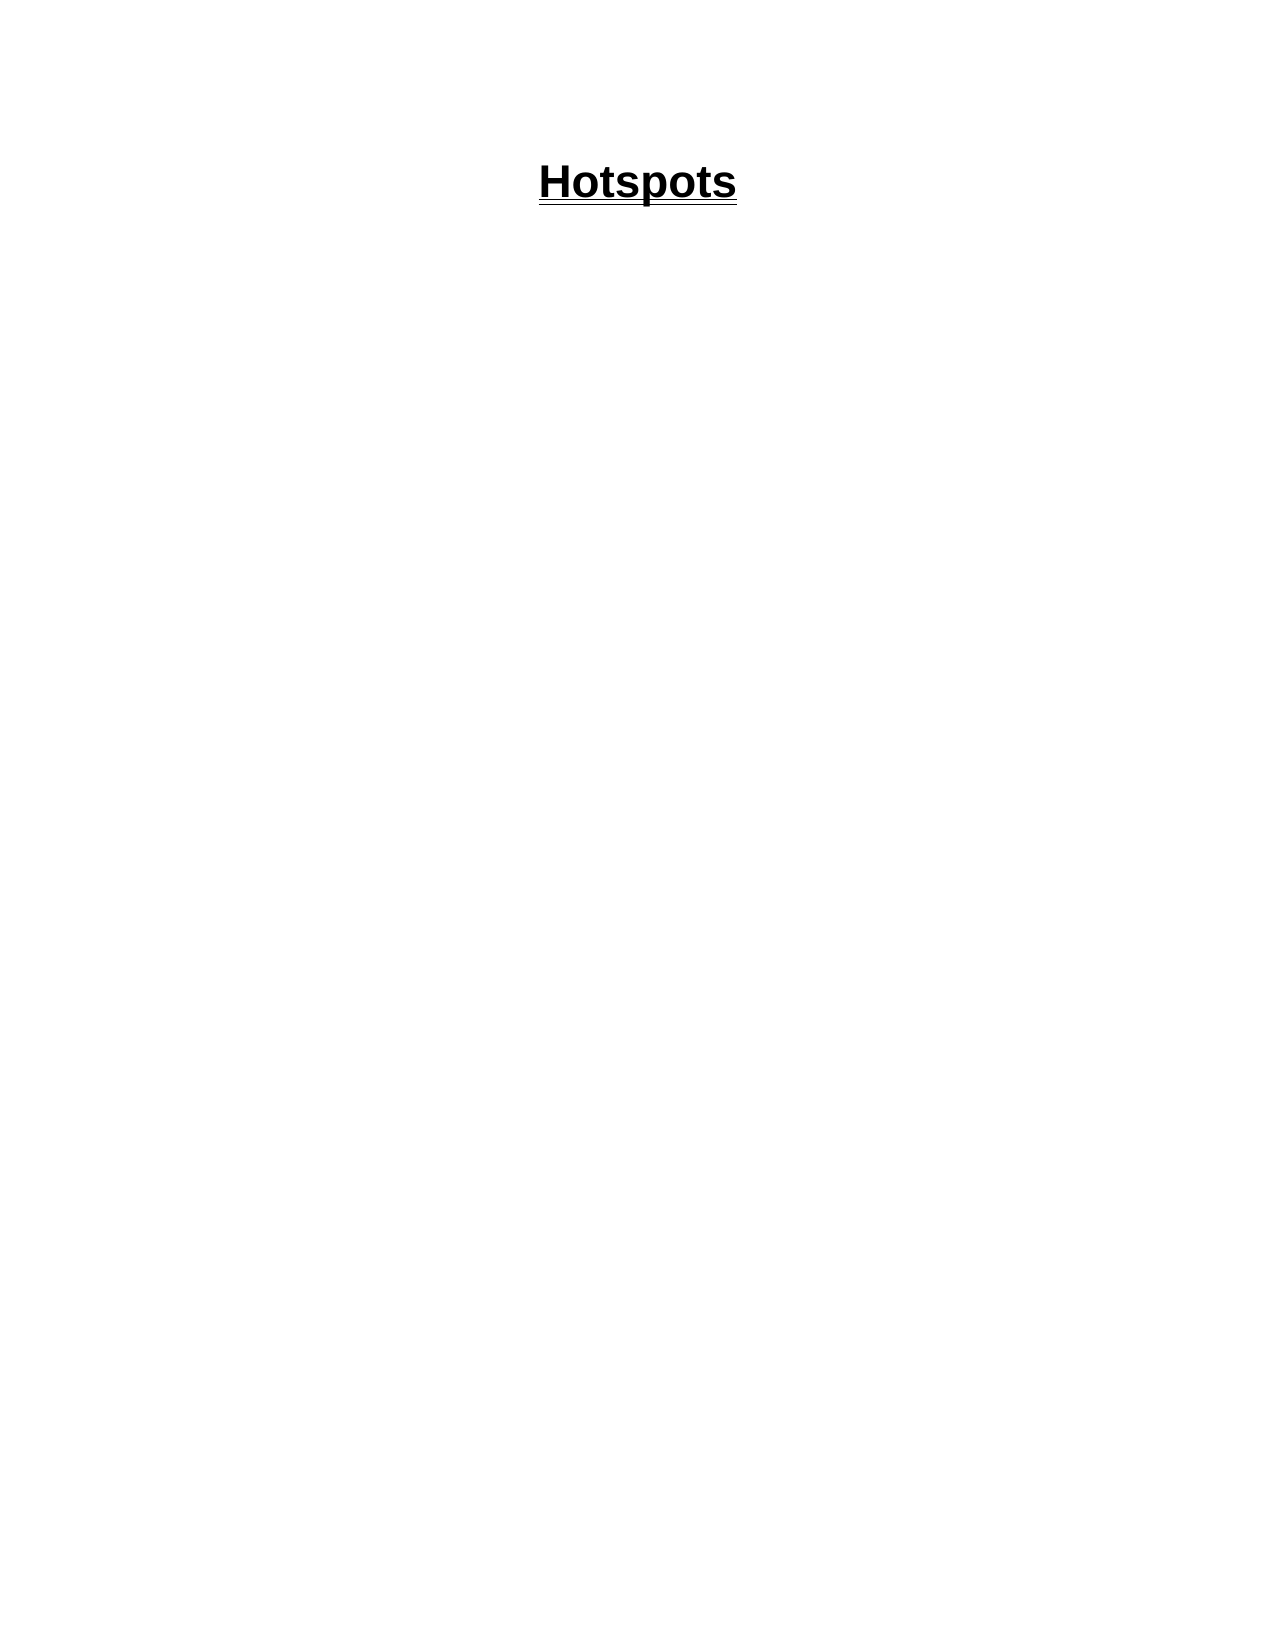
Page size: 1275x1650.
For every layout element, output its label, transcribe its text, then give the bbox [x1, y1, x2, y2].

subtitle Hotspots [150, 154, 1125, 207]
